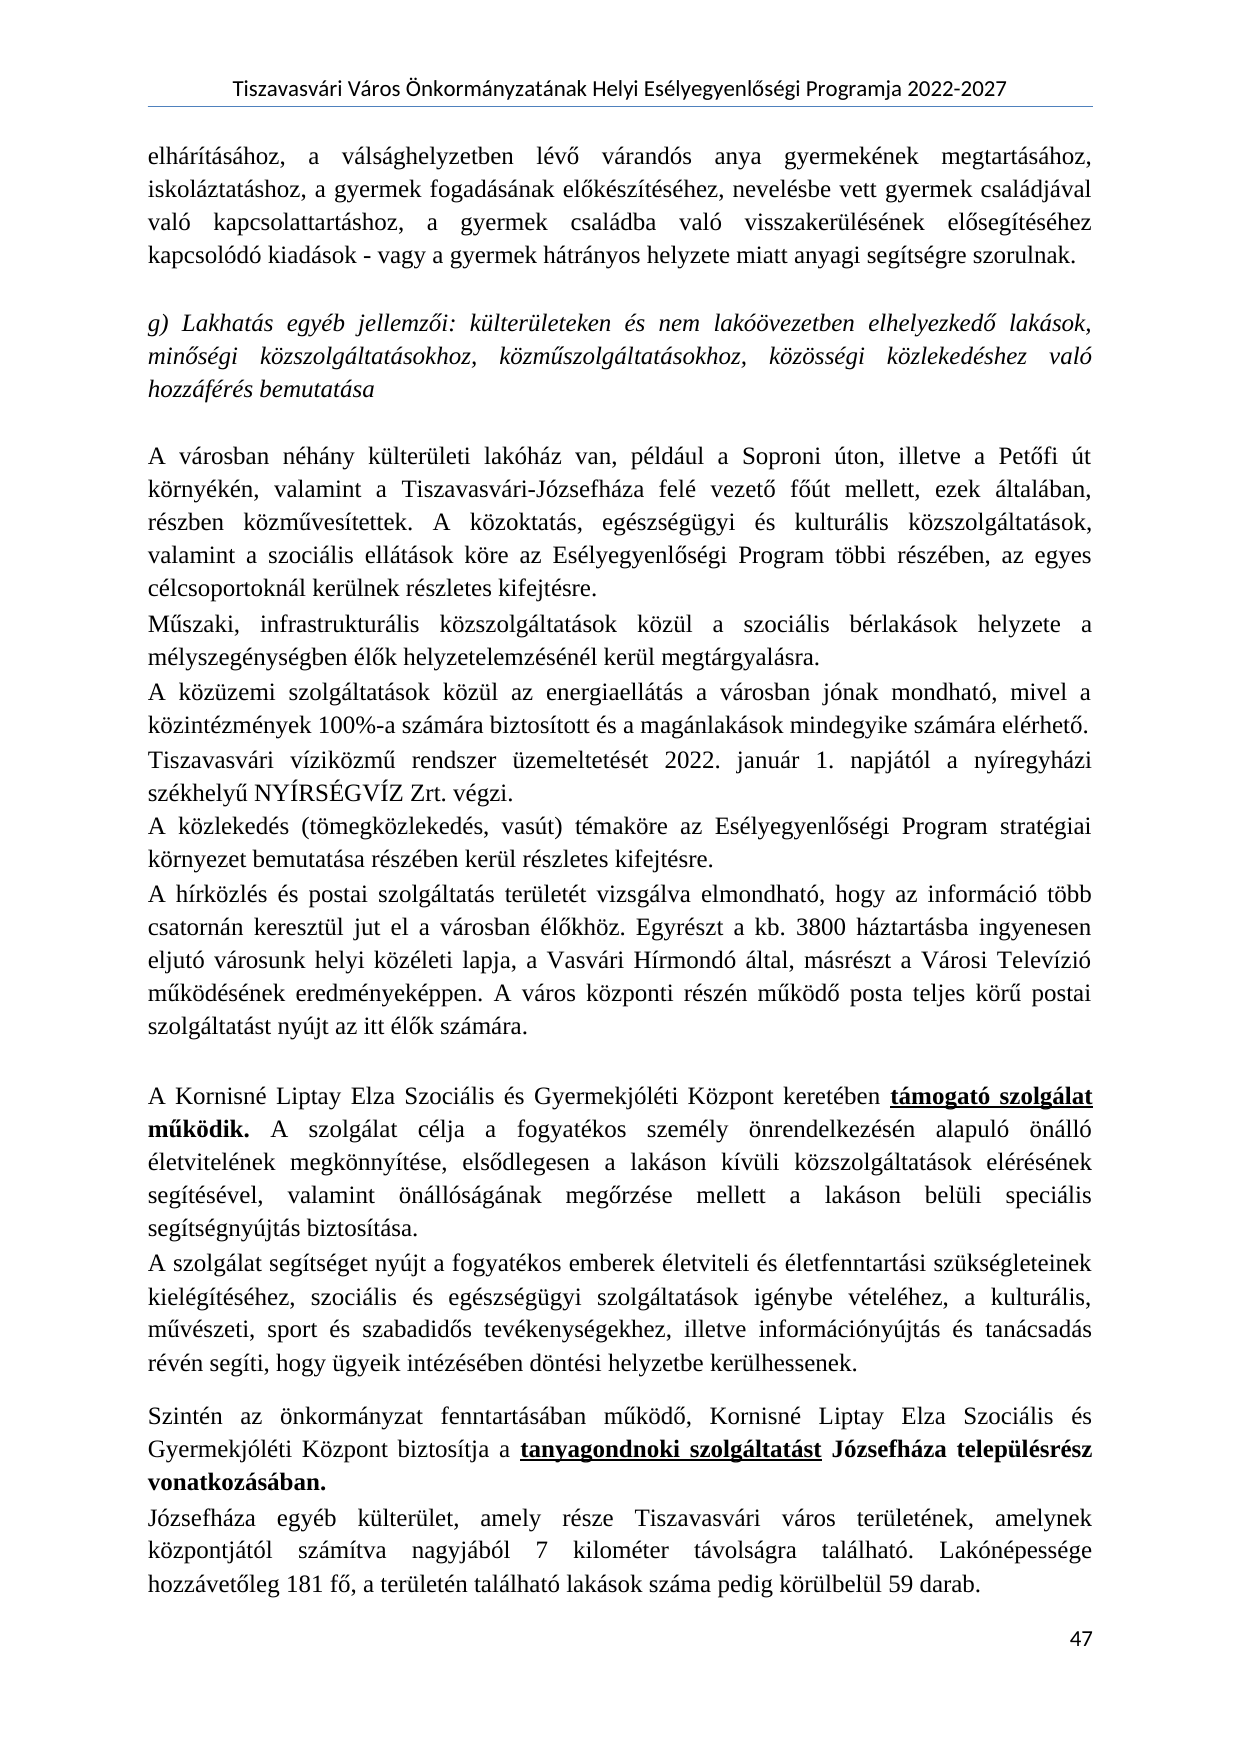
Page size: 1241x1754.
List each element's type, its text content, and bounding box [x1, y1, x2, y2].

text Műszaki, infrastrukturális közszolgáltatások közül a szociális bérlakások helyzete a mélyszegénységben élők helyzetelemzésénél kerül megtárgyalásra. [148, 609, 1093, 670]
text Tiszavasvári víziközmű rendszer üzemeltetését 2022. január 1. napjától a nyíregyházi székhelyű NYÍRSÉGVÍZ Zrt. végzi. [148, 745, 1093, 807]
text A szolgálat segítséget nyújt a fogyatékos emberek életviteli és életfenntartási szükségleteinek kielégítéséhez, szociális és egészségügyi szolgáltatások igénybe vételéhez, a kulturális, művészeti, sport és szabadidős tevékenységekhez, illetve információnyújtás és tanácsadás révén segíti, hogy ügyeik intézésében döntési helyzetbe kerülhessenek. [148, 1248, 1093, 1376]
text A Kornisné Liptay Elza Szociális és Gyermekjóléti Központ keretében támogató szolgálat működik. A szolgálat célja a fogyatékos személy önrendelkezésén alapuló önálló életvitelének megkönnyítése, elsődlegesen a lakáson kívüli közszolgáltatások elérésének segítésével, valamint önállóságának megőrzése mellett a lakáson belüli speciális segítségnyújtás biztosítása. [148, 1081, 1093, 1242]
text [148, 141, 1093, 269]
text A közüzemi szolgáltatások közül az energiaellátás a városban jónak mondható, mivel a közintézmények 100%-a számára biztosított és a magánlakások mindegyike számára elérhető. [148, 677, 1093, 738]
text A közlekedés (tömegközlekedés, vasút) témaköre az Esélyegyenlőségi Program stratégiai környezet bemutatása részében kerül részletes kifejtésre. [148, 811, 1093, 873]
text A városban néhány külterületi lakóház van, például a Soproni úton, illetve a Petőfi út környékén, valamint a Tiszavasvári-Józsefháza felé vezető főút mellett, ezek általában, részben közművesítettek. A közoktatás, egészségügyi és kulturális közszolgáltatások, valamint a szociális ellátások köre az Esélyegyenlőségi Program többi részében, az egyes célcsoportoknál kerülnek részletes kifejtésre. [148, 441, 1093, 602]
text Szintén az önkormányzat fenntartásában működő, Kornisné Liptay Elza Szociális és Gyermekjóléti Központ biztosítja a tanyagondnoki szolgáltatást Józsefháza településrész vonatkozásában. [148, 1401, 1093, 1496]
text Józsefháza egyéb külterület, amely része Tiszavasvári város területének, amelynek központjától számítva nagyjából 7 kilométer távolságra található. Lakónépessége hozzávetőleg 181 fő, a területén található lakások száma pedig körülbelül 59 darab. [148, 1503, 1093, 1597]
text g) Lakhatás egyéb jellemzői: külterületeken és nem lakóövezetben elhelyezkedő lakások, minőségi közszolgáltatásokhoz, közműszolgáltatásokhoz, közösségi közlekedéshez való hozzáférés bemutatása [148, 308, 1093, 403]
text A hírközlés és postai szolgáltatás területét vizsgálva elmondható, hogy az információ több csatornán keresztül jut el a városban élőkhöz. Egyrészt a kb. 3800 háztartásba ingyenesen eljutó városunk helyi közéleti lapja, a Vasvári Hírmondó által, másrészt a Városi Televízió működésének eredményeképpen. A város központi részén működő posta teljes körű postai szolgáltatást nyújt az itt élők számára. [148, 879, 1093, 1040]
